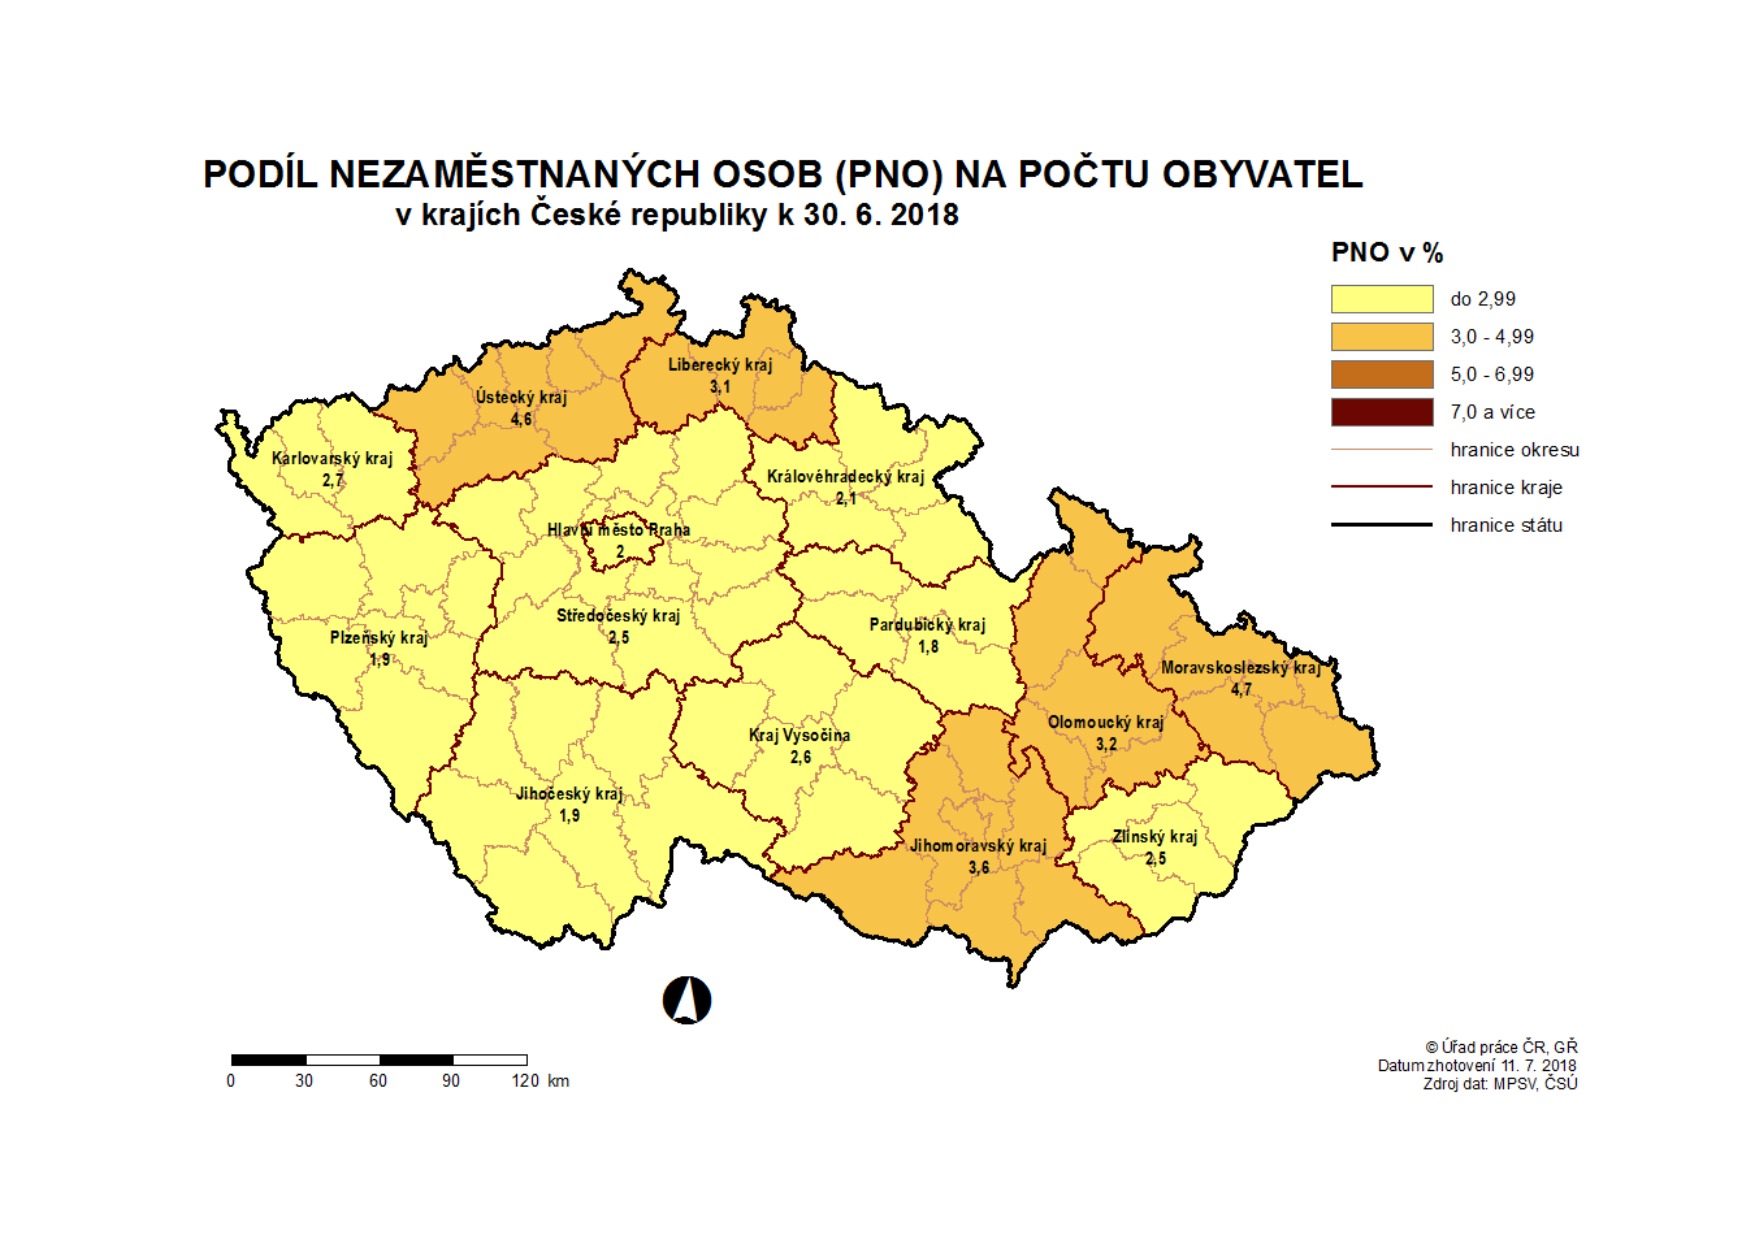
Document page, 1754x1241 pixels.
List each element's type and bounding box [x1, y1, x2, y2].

picture [147, 103, 1607, 1135]
